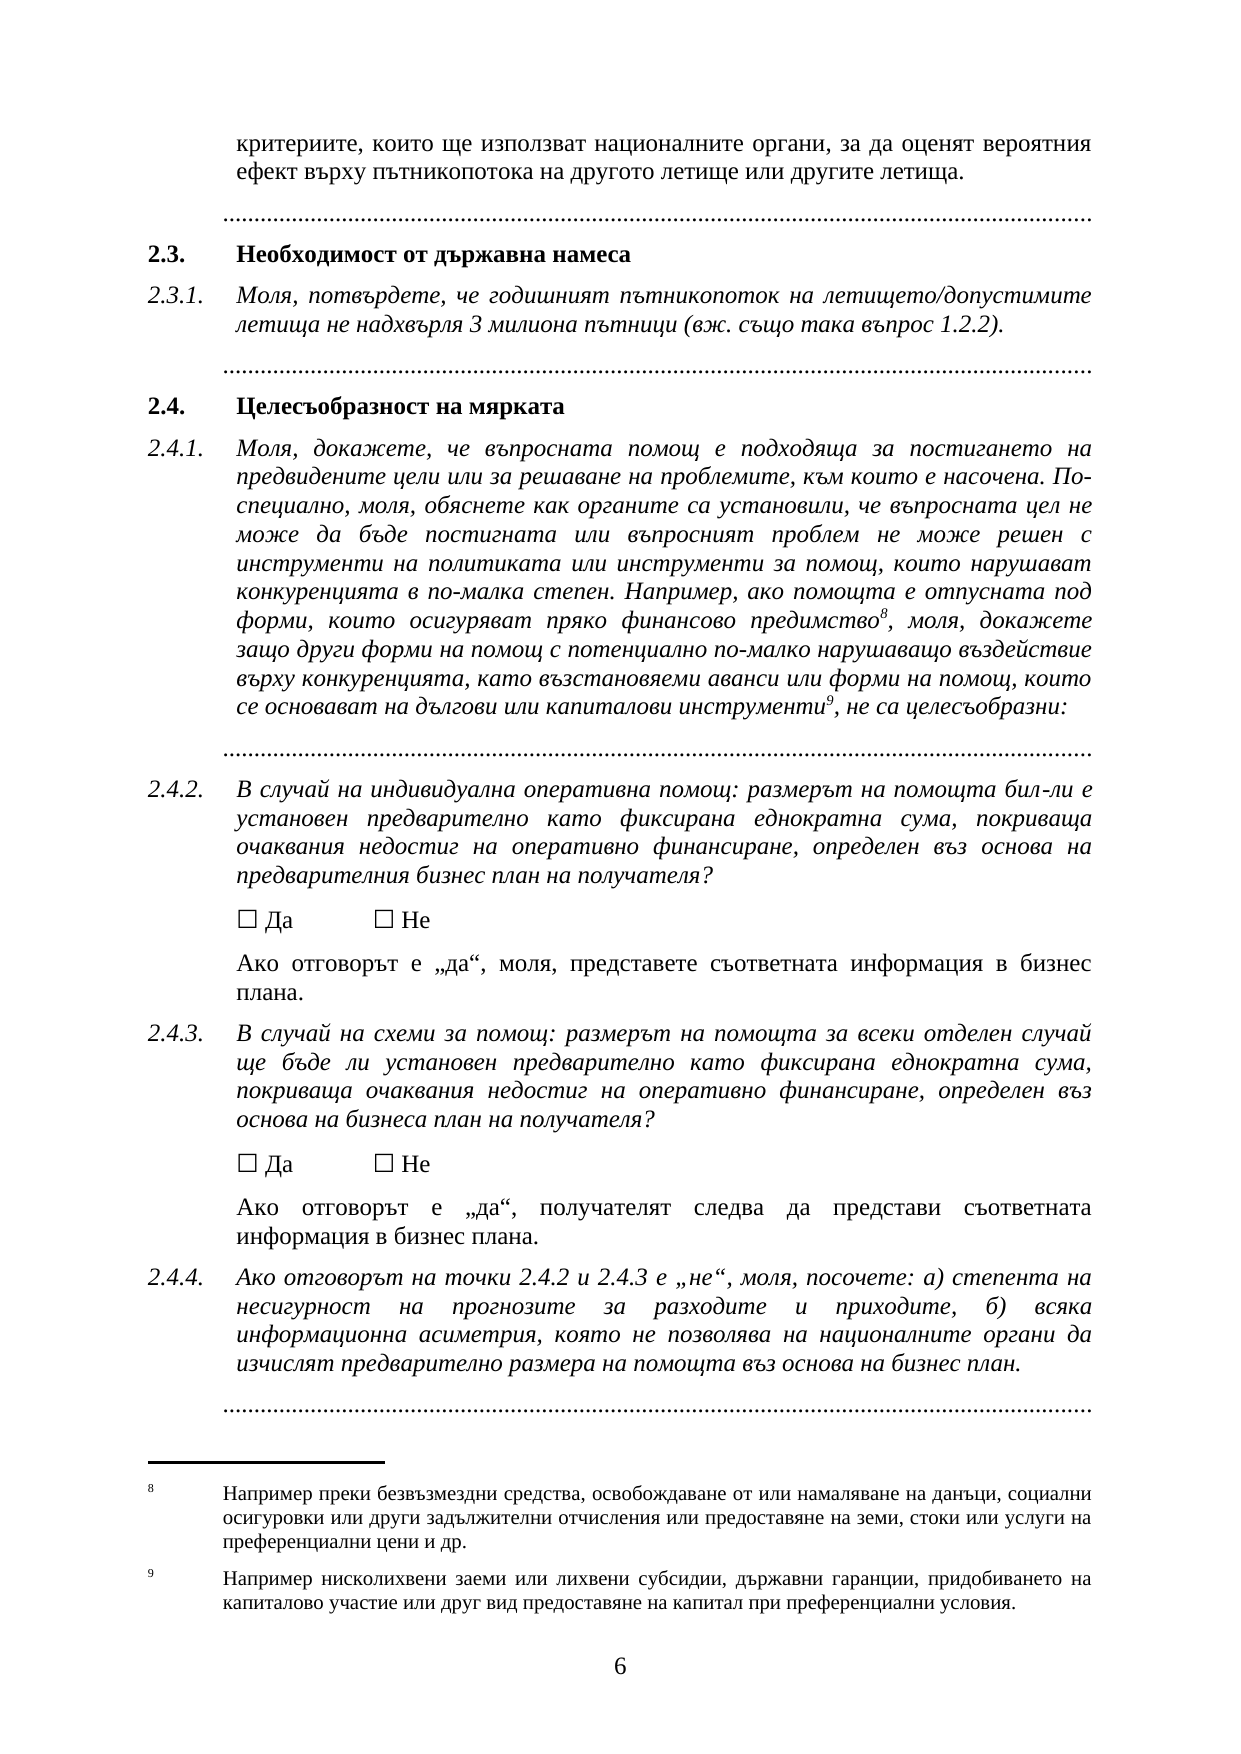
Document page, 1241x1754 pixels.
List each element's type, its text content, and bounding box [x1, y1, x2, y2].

subtitle 2.3. Необходимост от държавна намеса [148, 239, 1093, 268]
text Да Не [236, 1145, 1093, 1179]
subtitle 2.4.4. Ако отговорът на точки 2.4.2 и 2.4.3 е „не“, моля, посочете: а) степента на несигурност на прогнозите за разходите и приходите, б) всяка информационна асиметрия, която не позволява на националните органи да изчислят предварително размера на помощта въз основа на бизнес план. [148, 1262, 1093, 1377]
subtitle 2.4.3. В случай на схеми за помощ: размерът на помощта за всеки отделен случай ще бъде ли установен предварително като фиксирана еднократна сума, покриваща очаквания недостиг на оперативно финансиране, определен въз основа на бизнеса план на получателя? [148, 1018, 1093, 1133]
subtitle 2.4.2. В случай на индивидуална оперативна помощ: размерът на помощта бил-ли е установен предварително като фиксирана еднократна сума, покриваща очаквания недостиг на оперативно финансиране, определен въз основа на предварителния бизнес план на получателя? [148, 774, 1093, 889]
text Да Не [236, 901, 1093, 935]
text Ако отговорът е „да“, моля, представете съответната информация в бизнес плана. [236, 948, 1093, 1005]
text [236, 128, 1093, 185]
subtitle 2.3.1. Моля, потвърдете, че годишният пътникопоток на летището/допустимите летища не надхвърля 3 милиона пътници (вж. също така въпрос 1.2.2). [148, 280, 1093, 338]
subtitle 2.4. Целесъобразност на мярката [148, 391, 1093, 420]
text Ако отговорът е „да“, получателят следва да представи съответната информация в бизнес плана. [236, 1192, 1093, 1249]
subtitle 2.4.1. Моля, докажете, че въпросната помощ е подходяща за постигането на предвидените цели или за решаване на проблемите, към които е насочена. По-специално, моля, обяснете как органите са установили, че въпросната цел не може да бъде постигната или въпросният проблем не може решен с инструменти на политиката или инструменти за помощ, които нарушават конкуренцията в по-малка степен. Например, ако помощта е отпусната под форми, които осигуряват пряко финансово предимство, моля, докажете защо други форми на помощ с потенциално по-малко нарушаващо въздействие върху конкуренцията, като възстановяеми аванси или форми на помощ, които се основават на дългови или капиталови инструменти, не са целесъобразни: [148, 433, 1093, 720]
